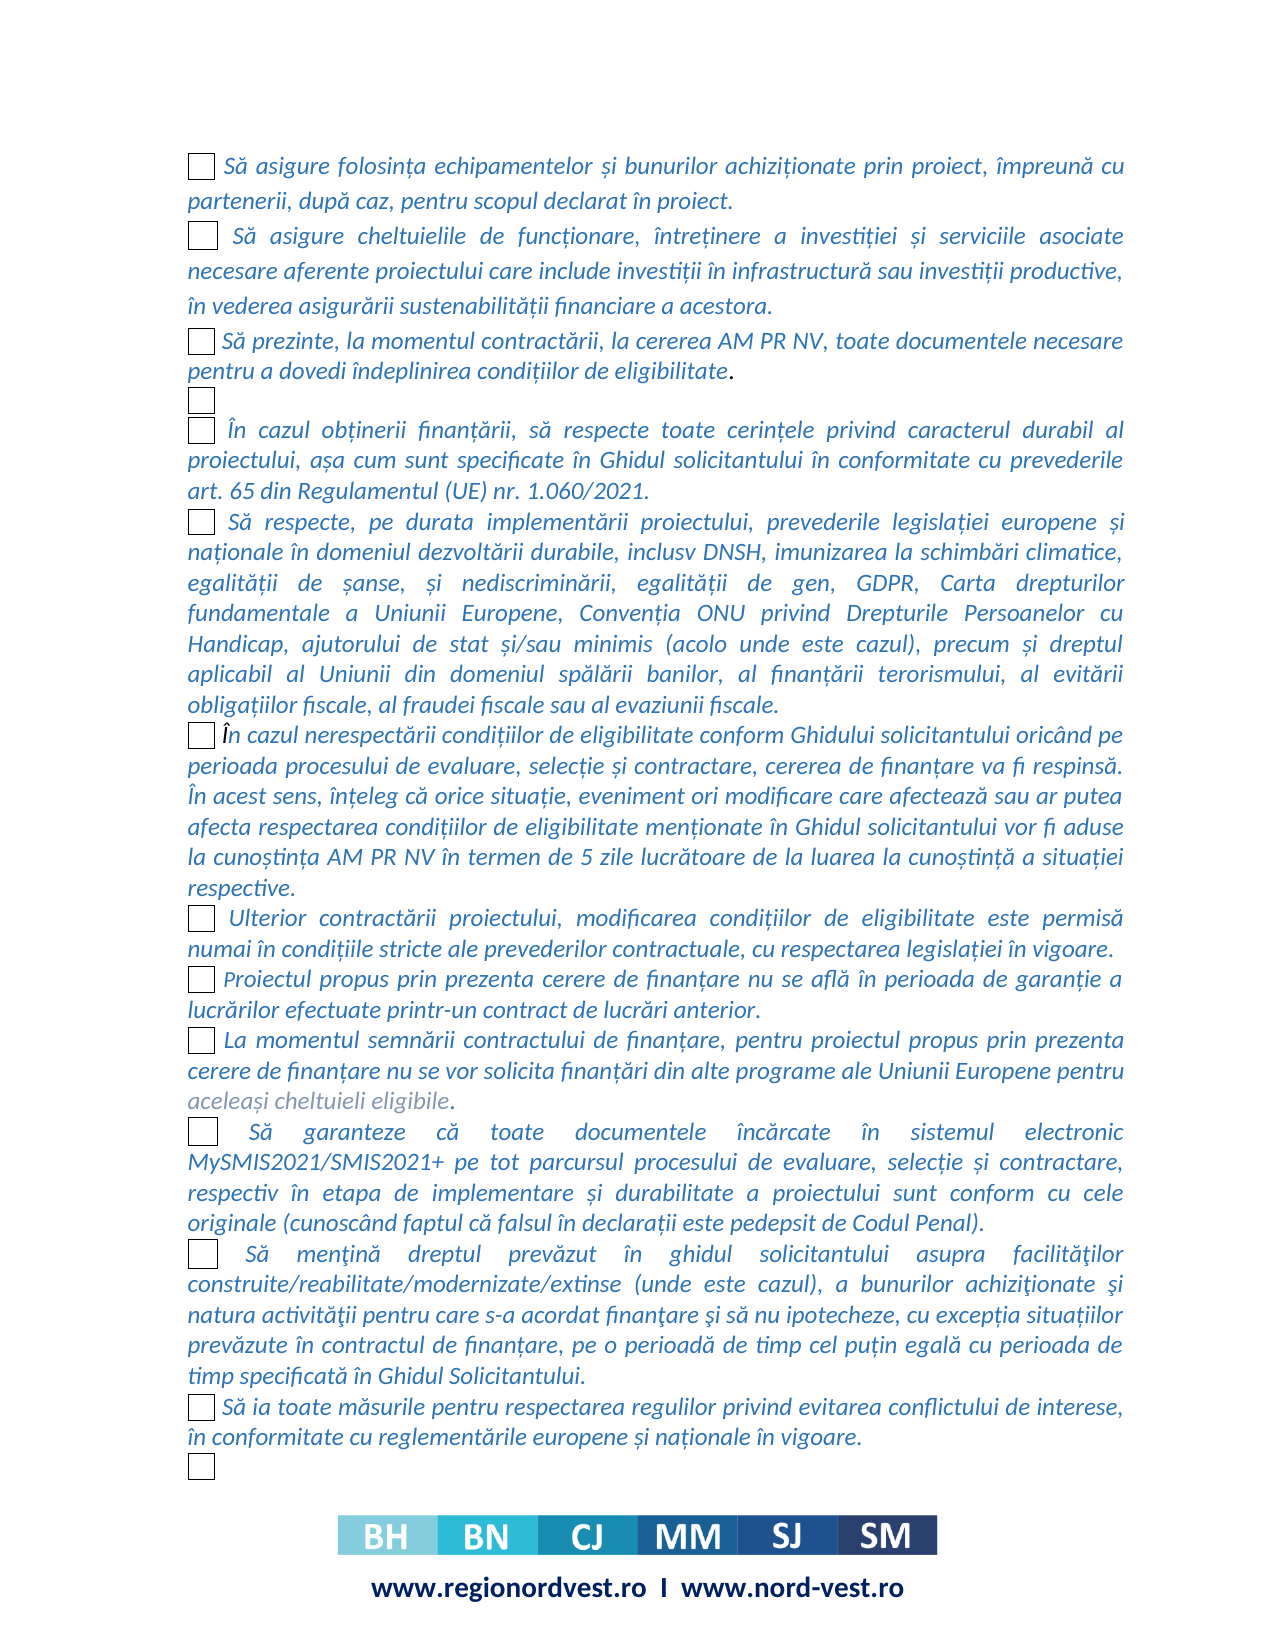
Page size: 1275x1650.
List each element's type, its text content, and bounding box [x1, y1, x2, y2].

list Să respecte, pe durata implementării proiectului, prevederile legislaţiei europene şi naţionale în domeniul dezvoltării durabile, inclusv DNSH, imunizarea la schimbări climatice, egalităţii de şanse, şi nediscriminării, egalităţii de gen, GDPR, Carta drepturilor fundamentale a Uniunii Europene, Convenția ONU privind Drepturile Persoanelor cu Handicap, ajutorului de stat și/sau minimis (acolo unde este cazul), precum și dreptul aplicabil al Uniunii din domeniul spălării banilor, al finanțării terorismului, al evitării obligațiilor fiscale, al fraudei fiscale sau al evaziunii fiscale. [187, 506, 1125, 719]
list La momentul semnării contractului de finanțare, pentru proiectul propus prin prezenta cerere de finanţare nu se vor solicita finanţări din alte programe ale Uniunii Europene pentru aceleaşi cheltuieli eligibile. [187, 1024, 1125, 1116]
text În cazul obținerii finanțării, să respecte toate cerințele privind caracterul durabil al proiectului, așa cum sunt specificate în Ghidul solicitantului în conformitate cu prevederile art. 65 din Regulamentul (UE) nr. 1.060/2021. [187, 414, 1125, 506]
list În cazul nerespectării condițiilor de eligibilitate conform Ghidului solicitantului oricând pe perioada procesului de evaluare, selecție și contractare, cererea de finanțare va fi respinsă. În acest sens, înțeleg că orice situație, eveniment ori modificare care afectează sau ar putea afecta respectarea condițiilor de eligibilitate menționate în Ghidul solicitantului vor fi aduse la cunoștința AM PR NV în termen de 5 zile lucrătoare de la luarea la cunoștință a situației respective. [187, 719, 1125, 902]
text Să menţină dreptul prevăzut în ghidul solicitantului asupra facilităţilor construite/reabilitate/modernizate/extinse (unde este cazul), a bunurilor achiziţionate şi natura activităţii pentru care s-a acordat finanţare şi să nu ipotecheze, cu excepția situațiilor prevăzute în contractul de finanțare, pe o perioadă de timp cel puțin egală cu perioada de timp specificată în Ghidul Solicitantului. [187, 1238, 1125, 1391]
list Să prezinte, la momentul contractării, la cererea AM PR NV, toate documentele necesare pentru a dovedi îndeplinirea condițiilor de eligibilitate. [187, 325, 1125, 386]
text Să asigure folosința echipamentelor şi bunurilor achiziţionate prin proiect, împreună cu partenerii, după caz, pentru scopul declarat în proiect. [187, 150, 1125, 216]
text Să asigure cheltuielile de funcționare, întreținere a investiției și serviciile asociate necesare aferente proiectului care include investiții în infrastructură sau investiții productive, în vederea asigurării sustenabilității financiare a acestora. [187, 220, 1125, 321]
list Să garanteze că toate documentele încărcate în sistemul electronic MySMIS2021/SMIS2021+ pe tot parcursul procesului de evaluare, selecție și contractare, respectiv în etapa de implementare și durabilitate a proiectului sunt conform cu cele originale (cunoscând faptul că falsul în declarații este pedepsit de Codul Penal). [187, 1116, 1125, 1238]
list Ulterior contractării proiectului, modificarea condițiilor de eligibilitate este permisă numai în condițiile stricte ale prevederilor contractuale, cu respectarea legislației în vigoare. [187, 902, 1125, 963]
list Proiectul propus prin prezenta cerere de finanțare nu se află în perioada de garanție a lucrărilor efectuate printr-un contract de lucrări anterior. [187, 963, 1125, 1024]
picture [337, 1515, 938, 1555]
list Să ia toate măsurile pentru respectarea regulilor privind evitarea conflictului de interese, în conformitate cu reglementările europene și naționale în vigoare. [187, 1391, 1125, 1452]
